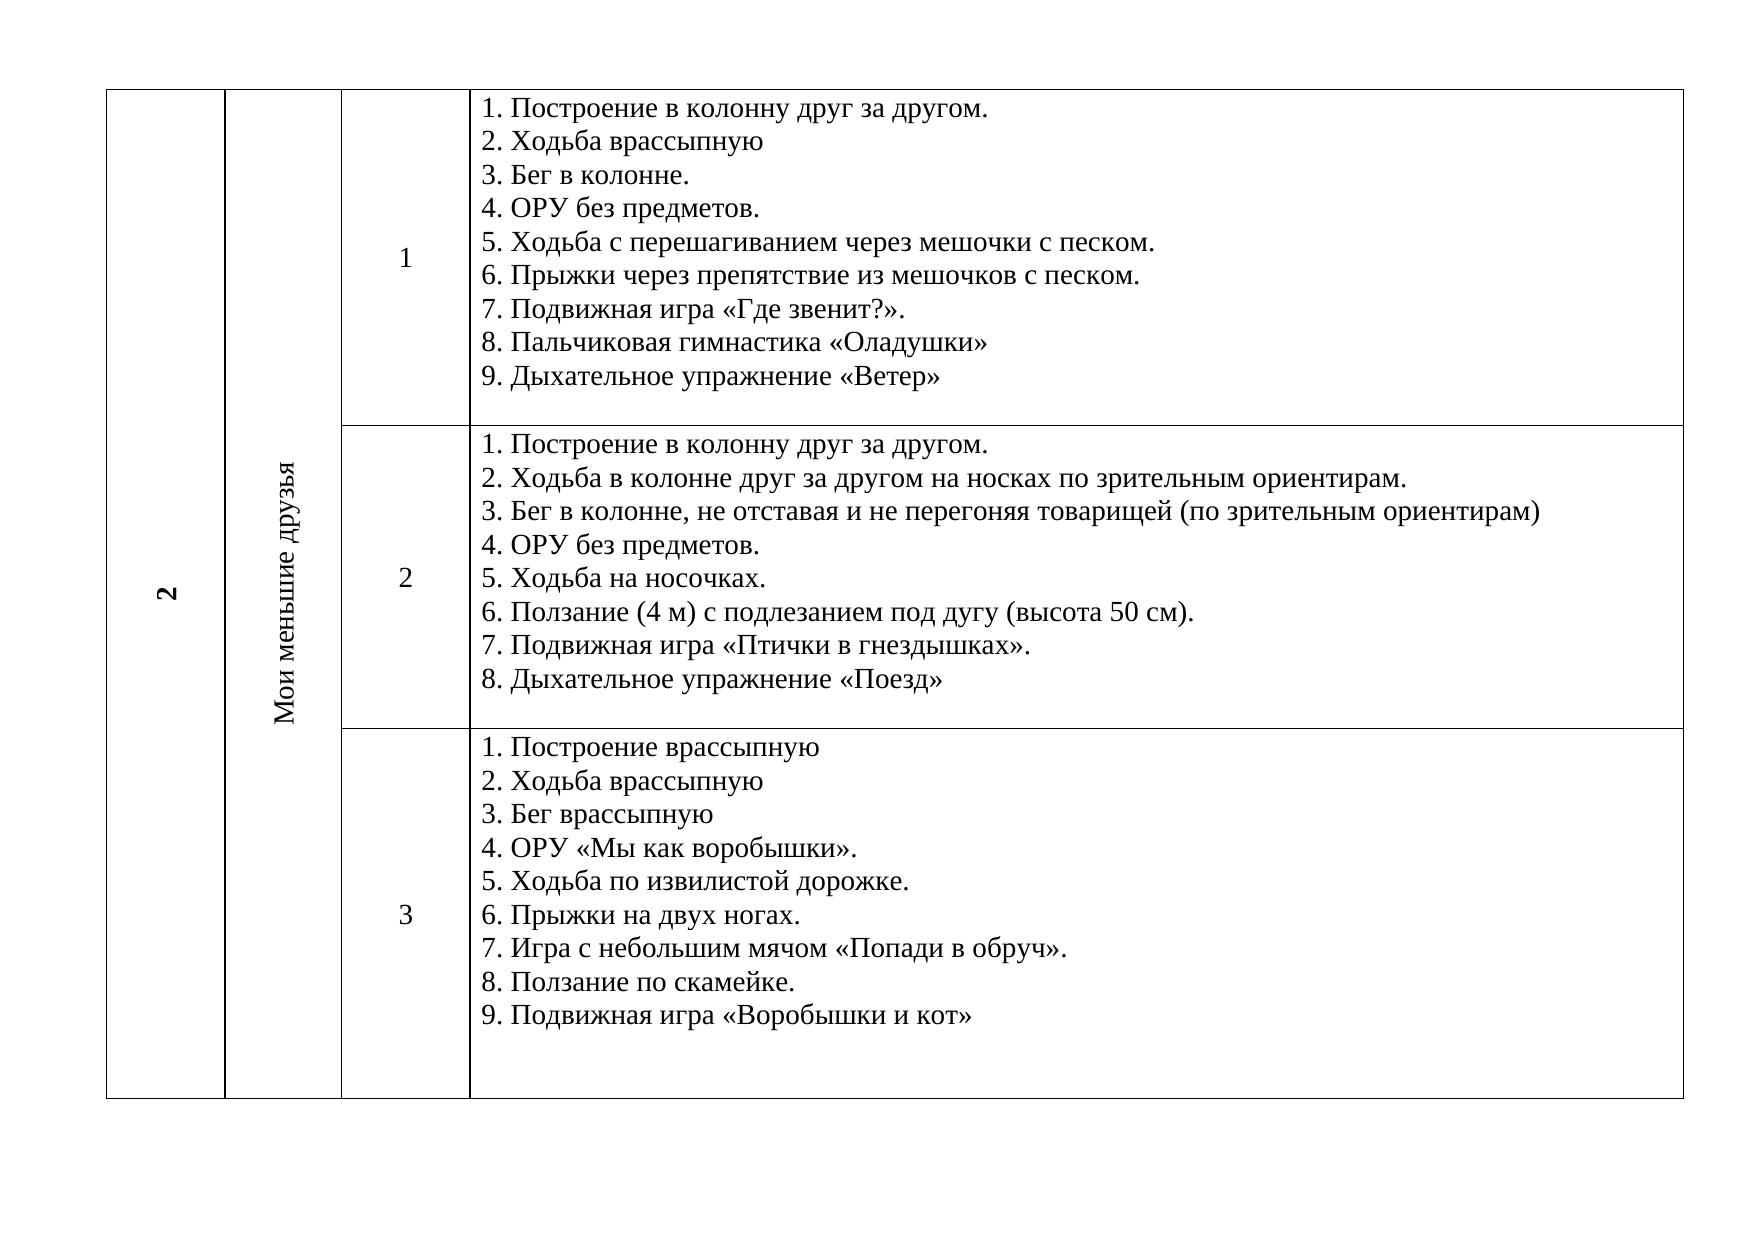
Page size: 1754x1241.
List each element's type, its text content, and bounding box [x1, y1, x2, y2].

table_cell Мои меньшие друзья [226, 90, 341, 1098]
table_cell 1. Построение в колонну друг за другом. 2. Ходьба в колонне друг за другом на носках по зрительным ориентирам. 3. Бег в колонне, не отставая и не перегоняя товарищей (по зрительным ориентирам) 4. ОРУ без предметов. 5. Ходьба на носочках. 6. Ползание (4 м) с подлезанием под дугу (высота 50 см). 7. Подвижная игра «Птички в гнездышках». 8. Дыхательное упражнение «Поезд» [471, 426, 1683, 728]
table_cell 1. Построение врассыпную 2. Ходьба врассыпную 3. Бег врассыпную 4. ОРУ «Мы как воробышки». 5. Ходьба по извилистой дорожке. 6. Прыжки на двух ногах. 7. Игра с небольшим мячом «Попади в обруч». 8. Ползание по скамейке. 9. Подвижная игра «Воробышки и кот» [471, 729, 1683, 1098]
table_cell 1. Построение в колонну друг за другом. 2. Ходьба врассыпную 3. Бег в колонне. 4. ОРУ без предметов. 5. Ходьба с перешагиванием через мешочки с песком. 6. Прыжки через препятствие из мешочков с песком. 7. Подвижная игра «Где звенит?». 8. Пальчиковая гимнастика «Оладушки» 9. Дыхательное упражнение «Ветер» [471, 90, 1683, 425]
table_cell 2 [107, 90, 224, 1098]
table_cell 2 [342, 426, 469, 728]
table_cell 3 [342, 729, 469, 1098]
table_cell 1 [342, 90, 469, 425]
